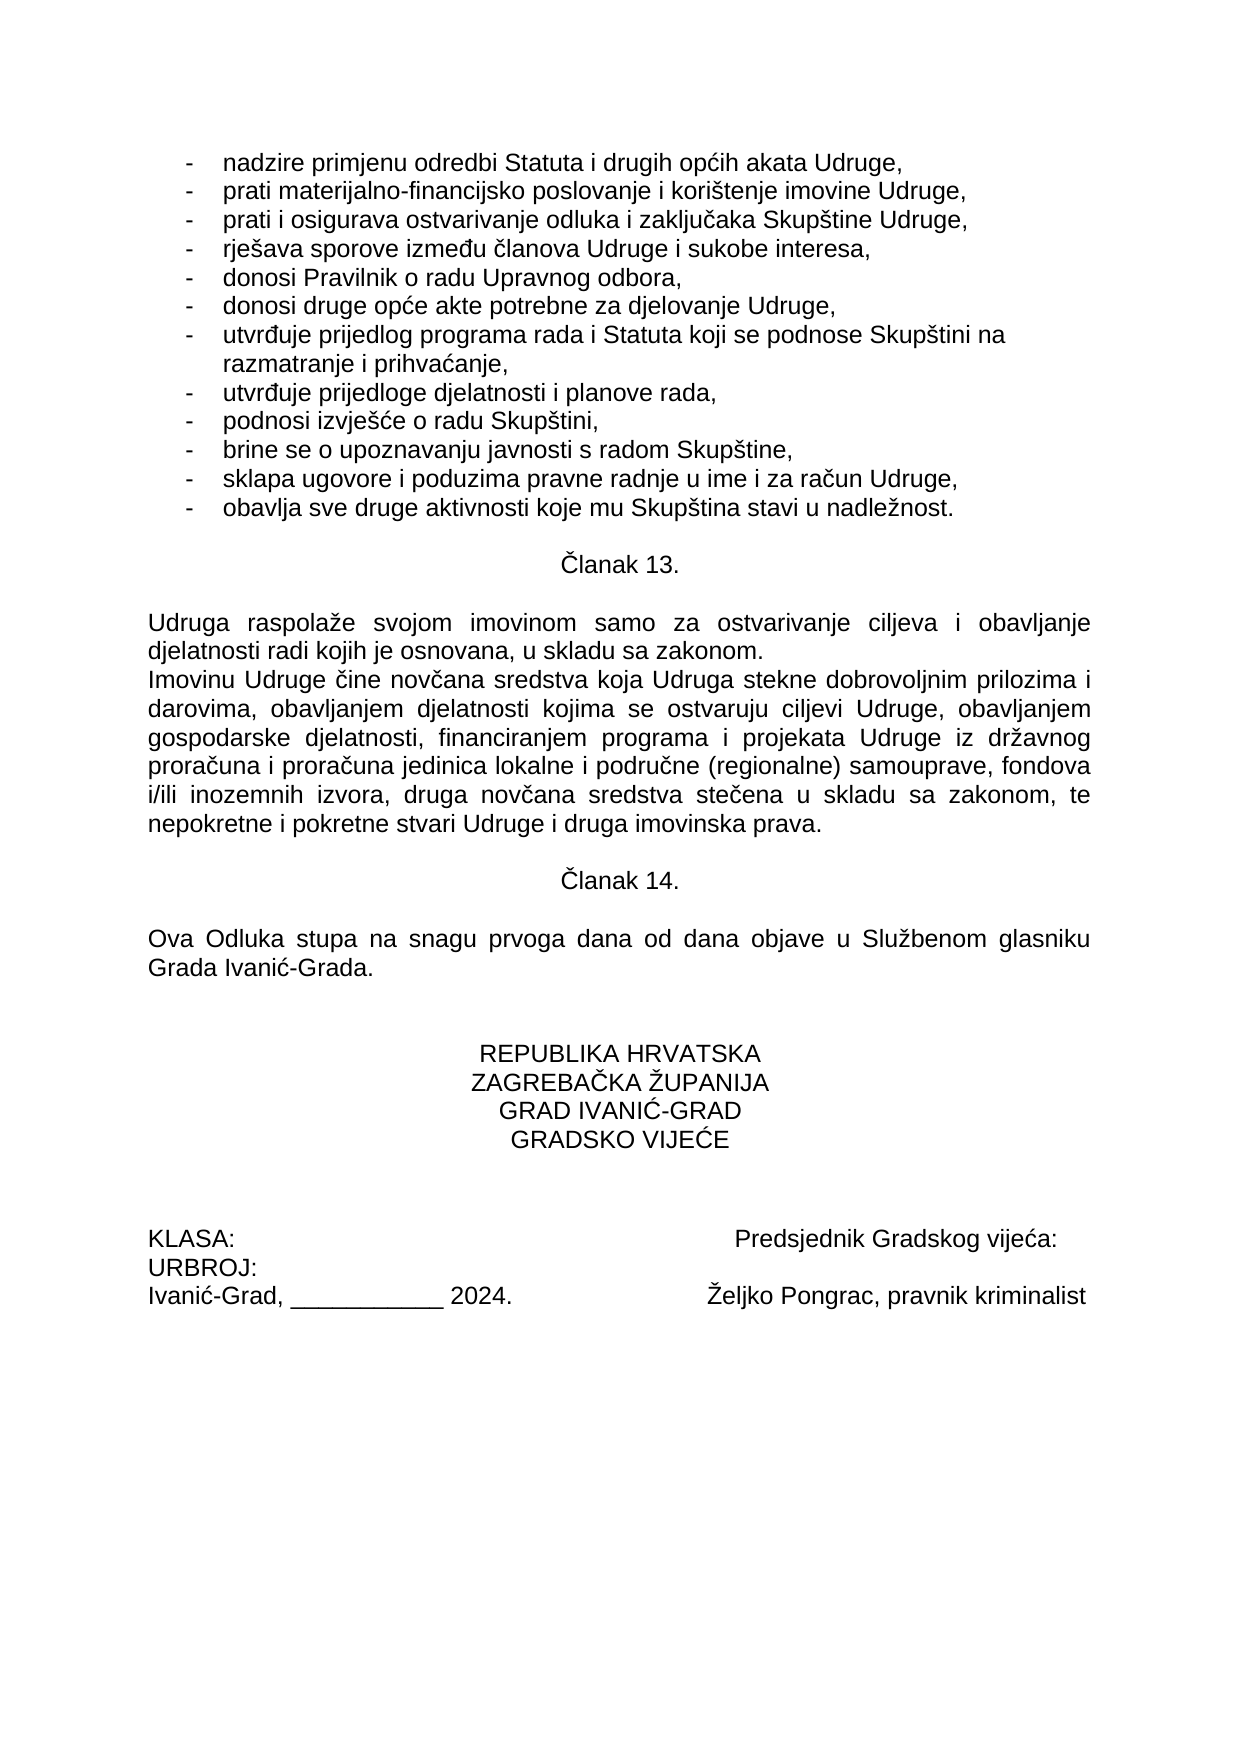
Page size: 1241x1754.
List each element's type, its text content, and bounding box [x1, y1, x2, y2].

text GRAD IVANIĆ-GRAD [148, 1096, 1093, 1125]
text GRADSKO VIJEĆE [148, 1125, 1093, 1154]
text ZAGREBAČKA ŽUPANIJA [148, 1068, 1093, 1096]
list donosi druge opće akte potrebne za djelovanje Udruge, [185, 291, 1093, 320]
list nadzire primjenu odredbi Statuta i drugih općih akata Udruge, [185, 148, 1093, 176]
text Imovinu Udruge čine novčana sredstva koja Udruga stekne dobrovoljnim prilozima i darovima, obavljanjem djelatnosti kojima se ostvaruju ciljevi Udruge, obavljanjem gospodarske djelatnosti, financiranjem programa i projekata Udruge iz državnog proračuna i proračuna jedinica lokalne i područne (regionalne) samouprave, fondova i/ili inozemnih izvora, druga novčana sredstva stečena u skladu sa zakonom, te nepokretne i pokretne stvari Udruge i druga imovinska prava. [148, 665, 1093, 838]
list utvrđuje prijedloge djelatnosti i planove rada, [185, 378, 1093, 406]
text Udruga raspolaže svojom imovinom samo za ostvarivanje ciljeva i obavljanje djelatnosti radi kojih je osnovana, u skladu sa zakonom. [148, 608, 1093, 665]
text URBROJ: [148, 1253, 1093, 1281]
list rješava sporove između članova Udruge i sukobe interesa, [185, 234, 1093, 263]
text Ivanić-Grad, ___________ 2024. Željko Pongrac, pravnik kriminalist [148, 1281, 1093, 1310]
text Članak 13. [148, 550, 1093, 579]
list donosi Pravilnik o radu Upravnog odbora, [185, 263, 1093, 291]
list obavlja sve druge aktivnosti koje mu Skupština stavi u nadležnost. [185, 493, 1093, 521]
list brine se o upoznavanju javnosti s radom Skupštine, [185, 435, 1093, 464]
text Članak 14. [148, 866, 1093, 895]
list prati materijalno-financijsko poslovanje i korištenje imovine Udruge, [185, 176, 1093, 205]
text KLASA: Predsjednik Gradskog vijeća: [148, 1224, 1093, 1253]
list podnosi izvješće o radu Skupštini, [185, 406, 1093, 435]
list prati i osigurava ostvarivanje odluka i zaključaka Skupštine Udruge, [185, 205, 1093, 234]
list utvrđuje prijedlog programa rada i Statuta koji se podnose Skupštini na razmatranje i prihvaćanje, [185, 320, 1093, 378]
list sklapa ugovore i poduzima pravne radnje u ime i za račun Udruge, [185, 464, 1093, 493]
text REPUBLIKA HRVATSKA [148, 1039, 1093, 1068]
text Ova Odluka stupa na snagu prvoga dana od dana objave u Službenom glasniku Grada Ivanić-Grada. [148, 924, 1093, 981]
